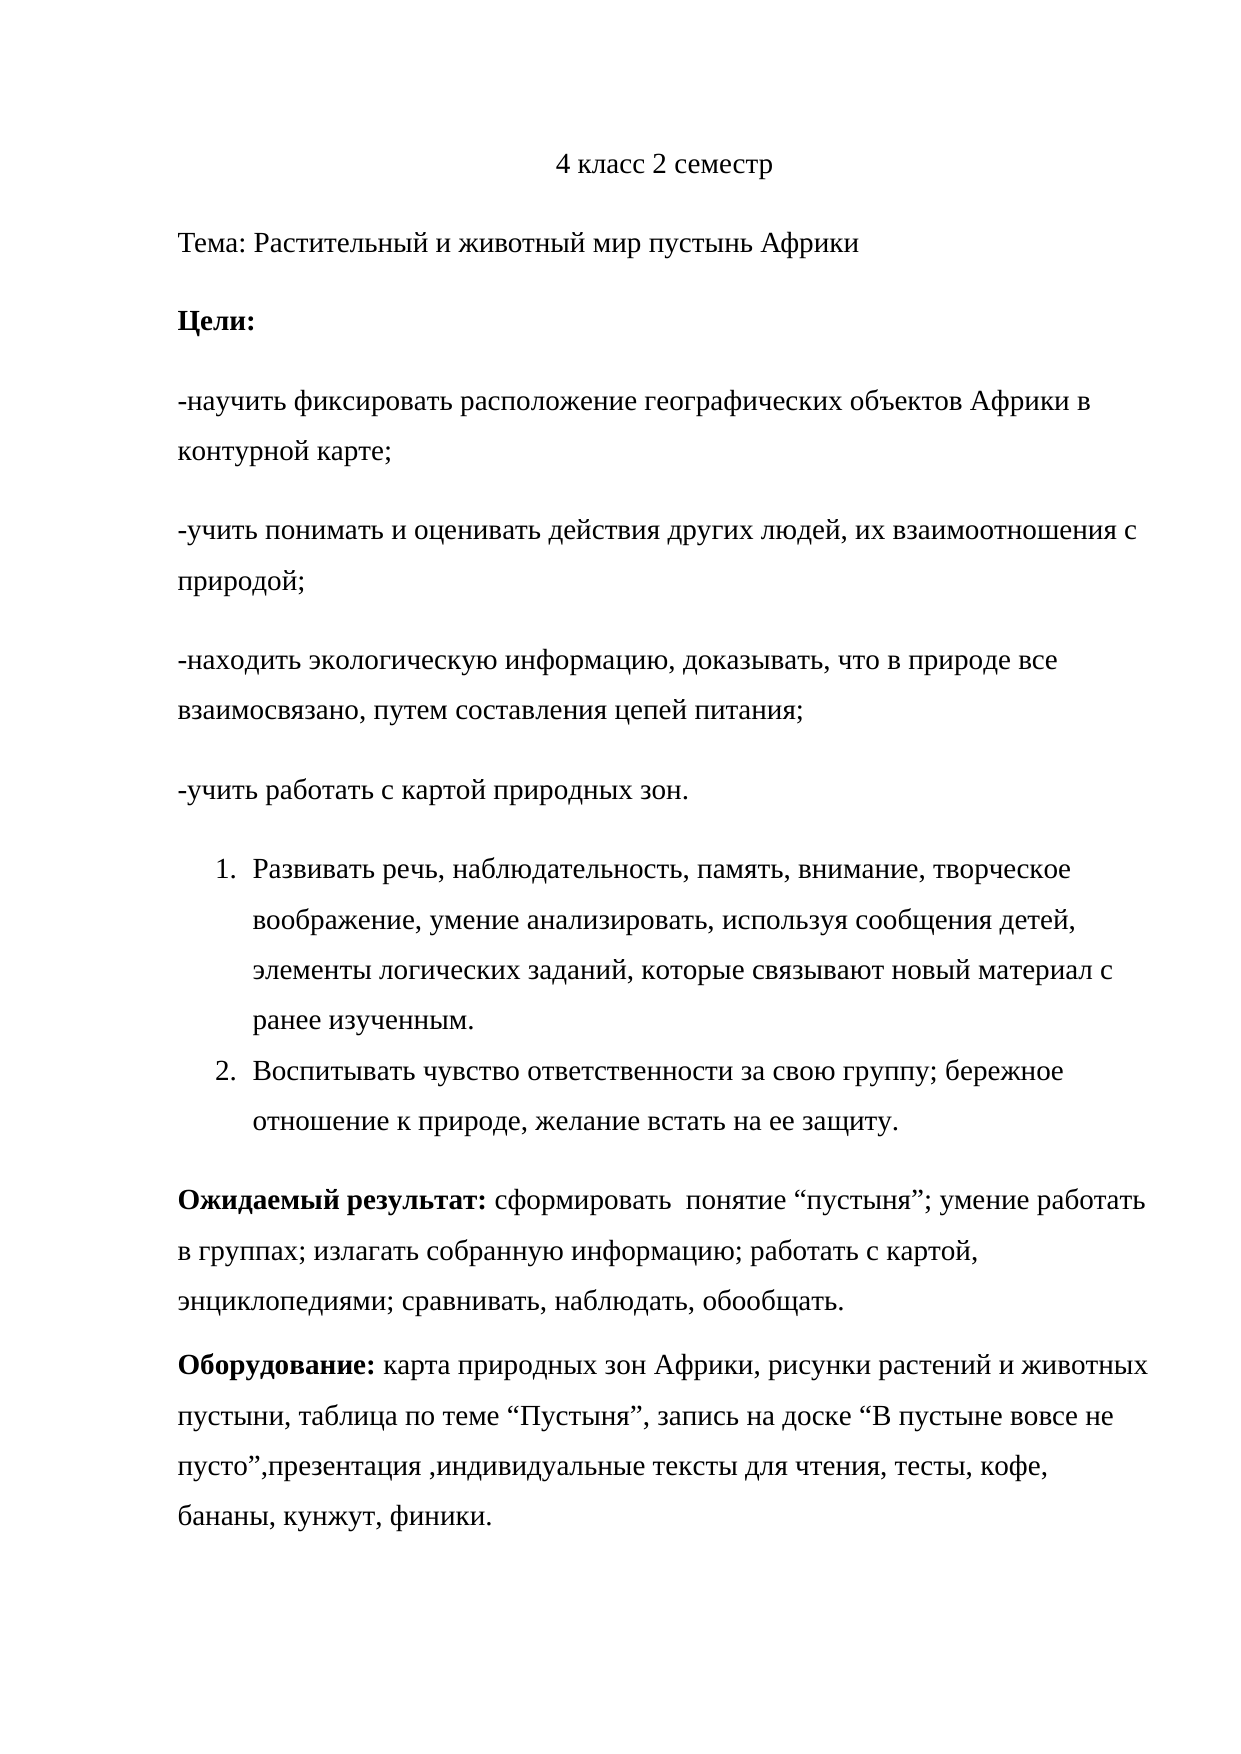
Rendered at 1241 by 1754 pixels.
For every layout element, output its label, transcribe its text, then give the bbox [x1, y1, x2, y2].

text Оборудование: карта природных зон Африки, рисунки растений и животных пустыни, таблица по теме “Пустыня”, запись на доске “В пустыне вовсе не пусто”,презентация ,индивидуальные тексты для чтения, тесты, кофе, бананы, кунжут, финики. [177, 1347, 1152, 1532]
text Ожидаемый результат: сформировать понятие “пустыня”; умение работать в группах; излагать собранную информацию; работать с картой, энциклопедиями; сравнивать, наблюдать, обообщать. [177, 1182, 1152, 1317]
text Тема: Растительный и животный мир пустынь Африки [177, 225, 1152, 258]
list Воспитывать чувство ответственности за свою группу; бережное отношение к природе, желание встать на ее защиту. [215, 1053, 1152, 1137]
text -находить экологическую информацию, доказывать, что в природе все взаимосвязано, путем составления цепей питания; [177, 642, 1152, 726]
list Развивать речь, наблюдательность, память, внимание, творческое воображение, умение анализировать, используя сообщения детей, элементы логических заданий, которые связывают новый материал с ранее изученным. [215, 851, 1152, 1036]
text -научить фиксировать расположение географических объектов Африки в контурной карте; [177, 383, 1152, 466]
text Цели: [177, 303, 1152, 337]
text 4 класс 2 семестр [177, 146, 1152, 180]
text -учить работать с картой природных зон. [177, 772, 1152, 806]
text -учить понимать и оценивать действия других людей, их взаимоотношения с природой; [177, 512, 1152, 596]
